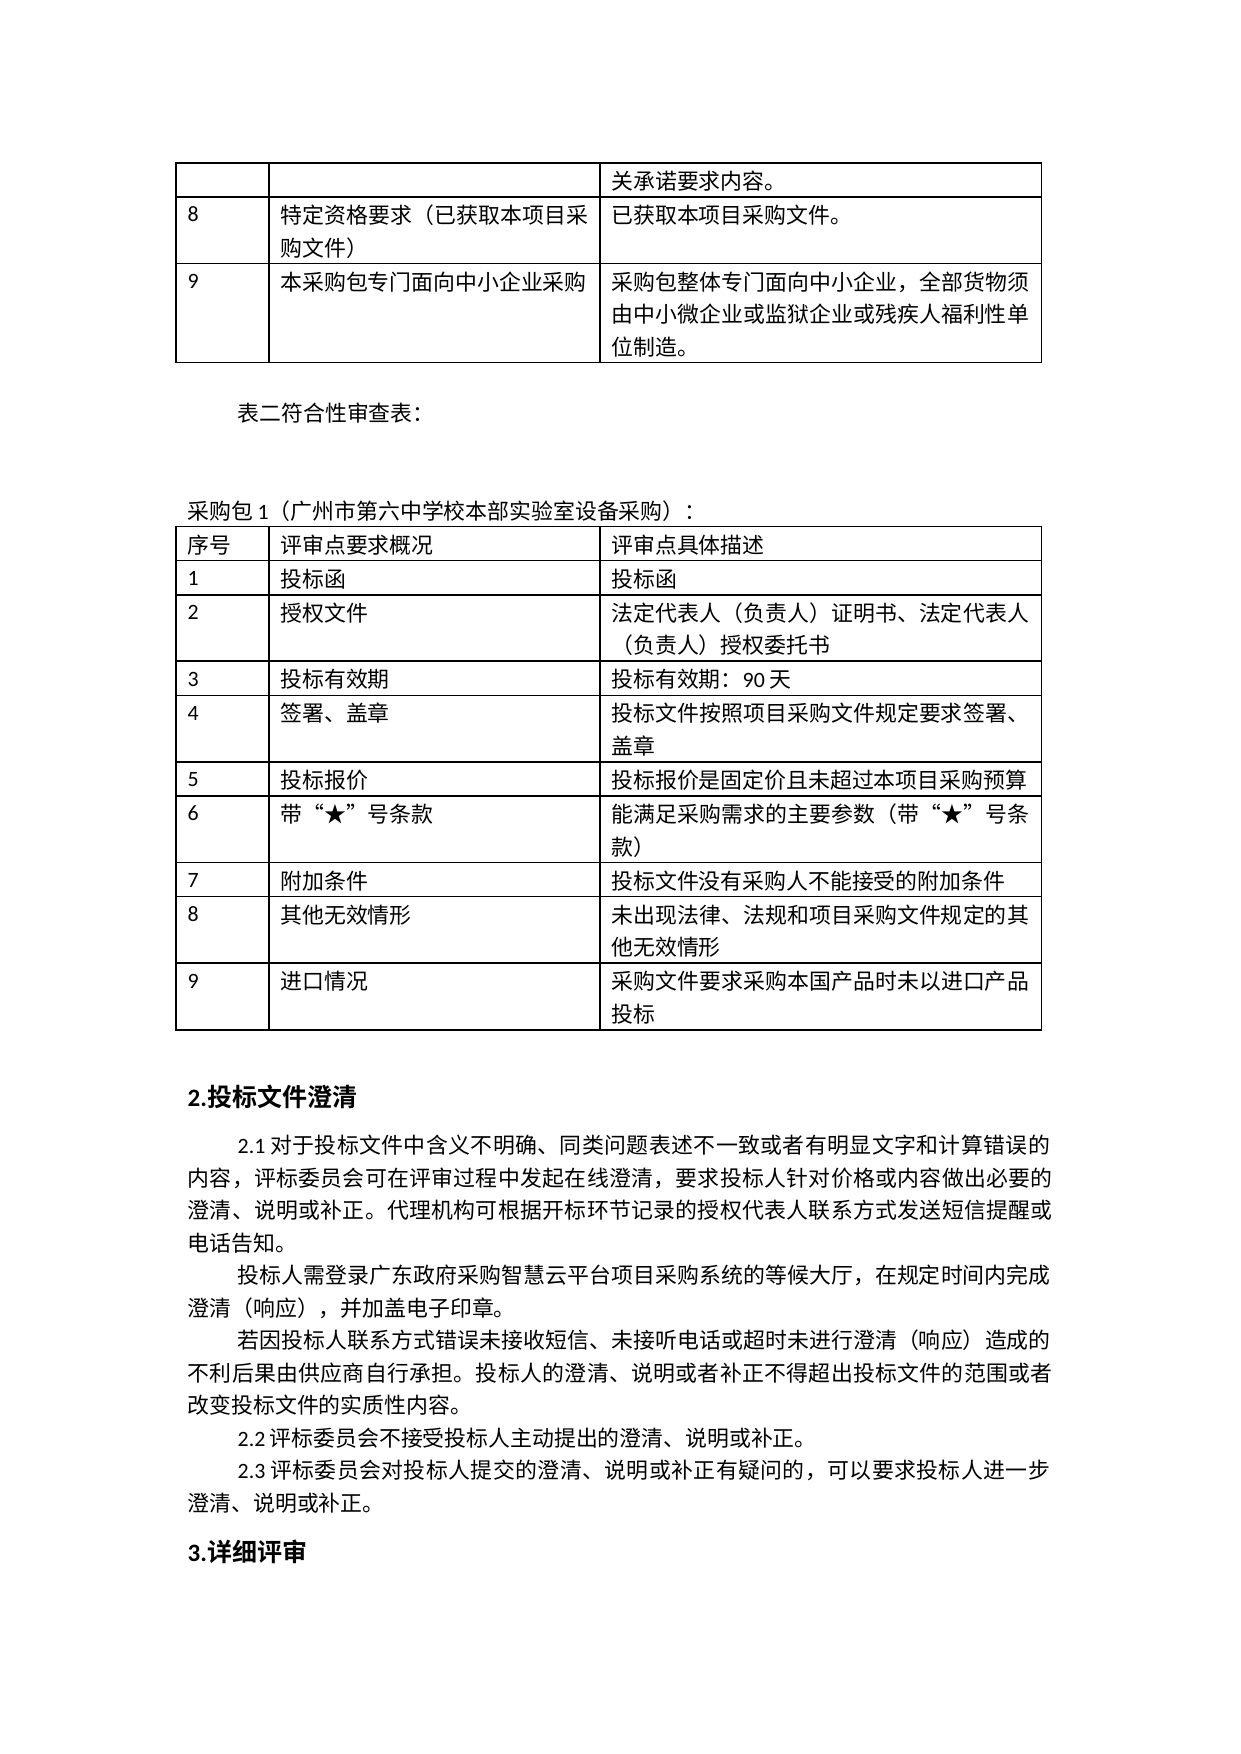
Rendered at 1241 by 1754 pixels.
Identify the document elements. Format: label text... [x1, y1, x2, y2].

table_cell 9 [177, 964, 268, 1029]
table_cell 已获取本项目采购文件。 [601, 198, 1041, 263]
table_cell 6 [177, 797, 268, 862]
table_cell 7 [177, 164, 268, 196]
text 2.投标文件澄清 [187, 1063, 1053, 1128]
table_cell 投标报价是固定价且未超过本项目采购预算 [601, 763, 1041, 795]
table_cell 4 [177, 696, 268, 761]
table_cell 投标报价 [270, 763, 599, 795]
table_cell 能满足采购需求的主要参数（带“★”号条款） [601, 797, 1041, 862]
table_cell 7 [177, 863, 268, 896]
table_cell 其他无效情形 [270, 897, 599, 962]
table_cell 5 [177, 763, 268, 795]
table_cell 投标文件没有采购人不能接受的附加条件 [601, 863, 1041, 896]
table_cell 本采购包专门面向中小企业采购 [270, 264, 599, 362]
table_cell 投标有效期 [270, 662, 599, 694]
text 表二符合性审查表： [187, 396, 1053, 428]
text 投标人需登录广东政府采购智慧云平台项目采购系统的等候大厅，在规定时间内完成澄清（响应），并加盖电子印章。 [187, 1258, 1053, 1323]
table_cell 投标函 [270, 561, 599, 594]
table_cell 投标文件按照项目采购文件规定要求签署、盖章 [601, 696, 1041, 761]
table_cell 2 [177, 596, 268, 660]
table_cell 特定资格要求（已获取本项目采购文件） [270, 198, 599, 263]
table_header 评审点要求概况 [270, 527, 599, 560]
text 若因投标人联系方式错误未接收短信、未接听电话或超时未进行澄清（响应）造成的不利后果由供应商自行承担。投标人的澄清、说明或者补正不得超出投标文件的范围或者改变投标文件的实质性内容。 [187, 1323, 1053, 1420]
table_cell 进口情况 [270, 964, 599, 1029]
text 2.3评标委员会对投标人提交的澄清、说明或补正有疑问的，可以要求投标人进一步澄清、说明或补正。 [187, 1453, 1053, 1518]
table_cell 法定代表人（负责人）证明书、法定代表人（负责人）授权委托书 [601, 596, 1041, 660]
table_cell 投标有效期：90天 [601, 662, 1041, 694]
table_cell 8 [177, 897, 268, 962]
table_cell 3 [177, 662, 268, 694]
text 采购包1（广州市第六中学校本部实验室设备采购）： [187, 493, 1053, 526]
table_cell 带“★”号条款 [270, 797, 599, 862]
table_cell 未出现法律、法规和项目采购文件规定的其他无效情形 [601, 897, 1041, 962]
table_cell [270, 164, 599, 196]
table_header 评审点具体描述 [601, 527, 1041, 560]
table_cell 签署、盖章 [270, 696, 599, 761]
table_cell 9 [177, 264, 268, 362]
text 2.2评标委员会不接受投标人主动提出的澄清、说明或补正。 [187, 1420, 1053, 1453]
table_header 序号 [177, 527, 268, 560]
table_cell 附加条件 [270, 863, 599, 896]
text 2.1对于投标文件中含义不明确、同类问题表述不一致或者有明显文字和计算错误的内容，评标委员会可在评审过程中发起在线澄清，要求投标人针对价格或内容做出必要的澄清、说明或补正。代理机构可根据开标环节记录的授权代表人联系方式发送短信提醒或电话告知。 [187, 1128, 1053, 1258]
text 3.详细评审 [187, 1518, 1053, 1583]
table_cell 1 [177, 561, 268, 594]
table_cell 采购文件要求采购本国产品时未以进口产品投标 [601, 964, 1041, 1029]
table_cell 8 [177, 198, 268, 263]
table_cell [601, 164, 1041, 196]
table_cell 采购包整体专门面向中小企业，全部货物须由中小微企业或监狱企业或残疾人福利性单位制造。 [601, 264, 1041, 362]
table_cell 投标函 [601, 561, 1041, 594]
table_cell 授权文件 [270, 596, 599, 660]
